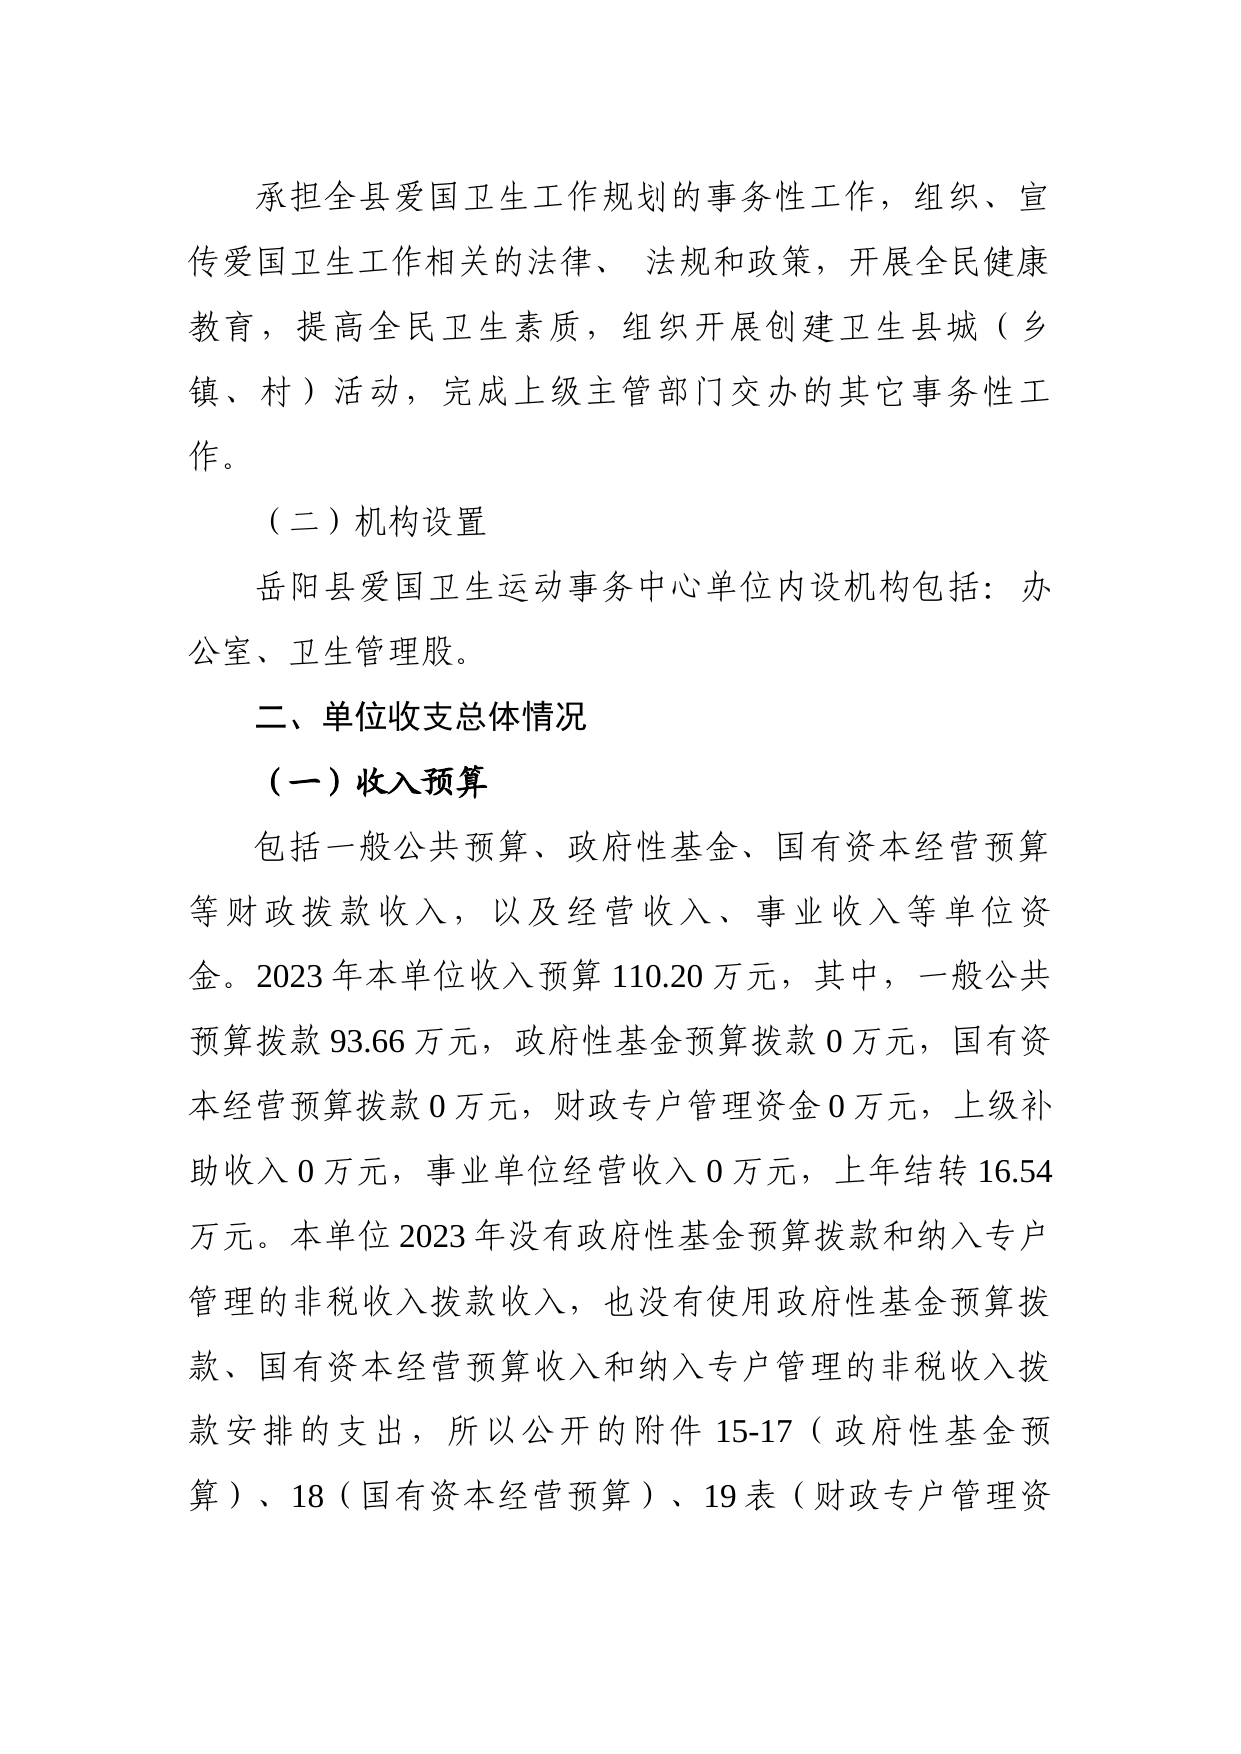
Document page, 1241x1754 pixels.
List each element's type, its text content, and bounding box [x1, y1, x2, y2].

text 岳阳县爱国卫生运动事务中心单位内设机构包括：办公室、卫生管理股。 [187, 552, 1053, 682]
text 二、单位收支总体情况 [187, 682, 1053, 747]
text 承担全县爱国卫生工作规划的事务性工作，组织、宣传爱国卫生工作相关的法律、 法规和政策，开展全民健康教育，提高全民卫生素质，组织开展创建卫生县城（乡镇、村）活动，完成上级主管部门交办的其它事务性工作。 [187, 162, 1053, 487]
text （二）机构设置 [187, 487, 1053, 552]
text （一）收入预算 [187, 747, 1053, 812]
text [187, 812, 1053, 1527]
